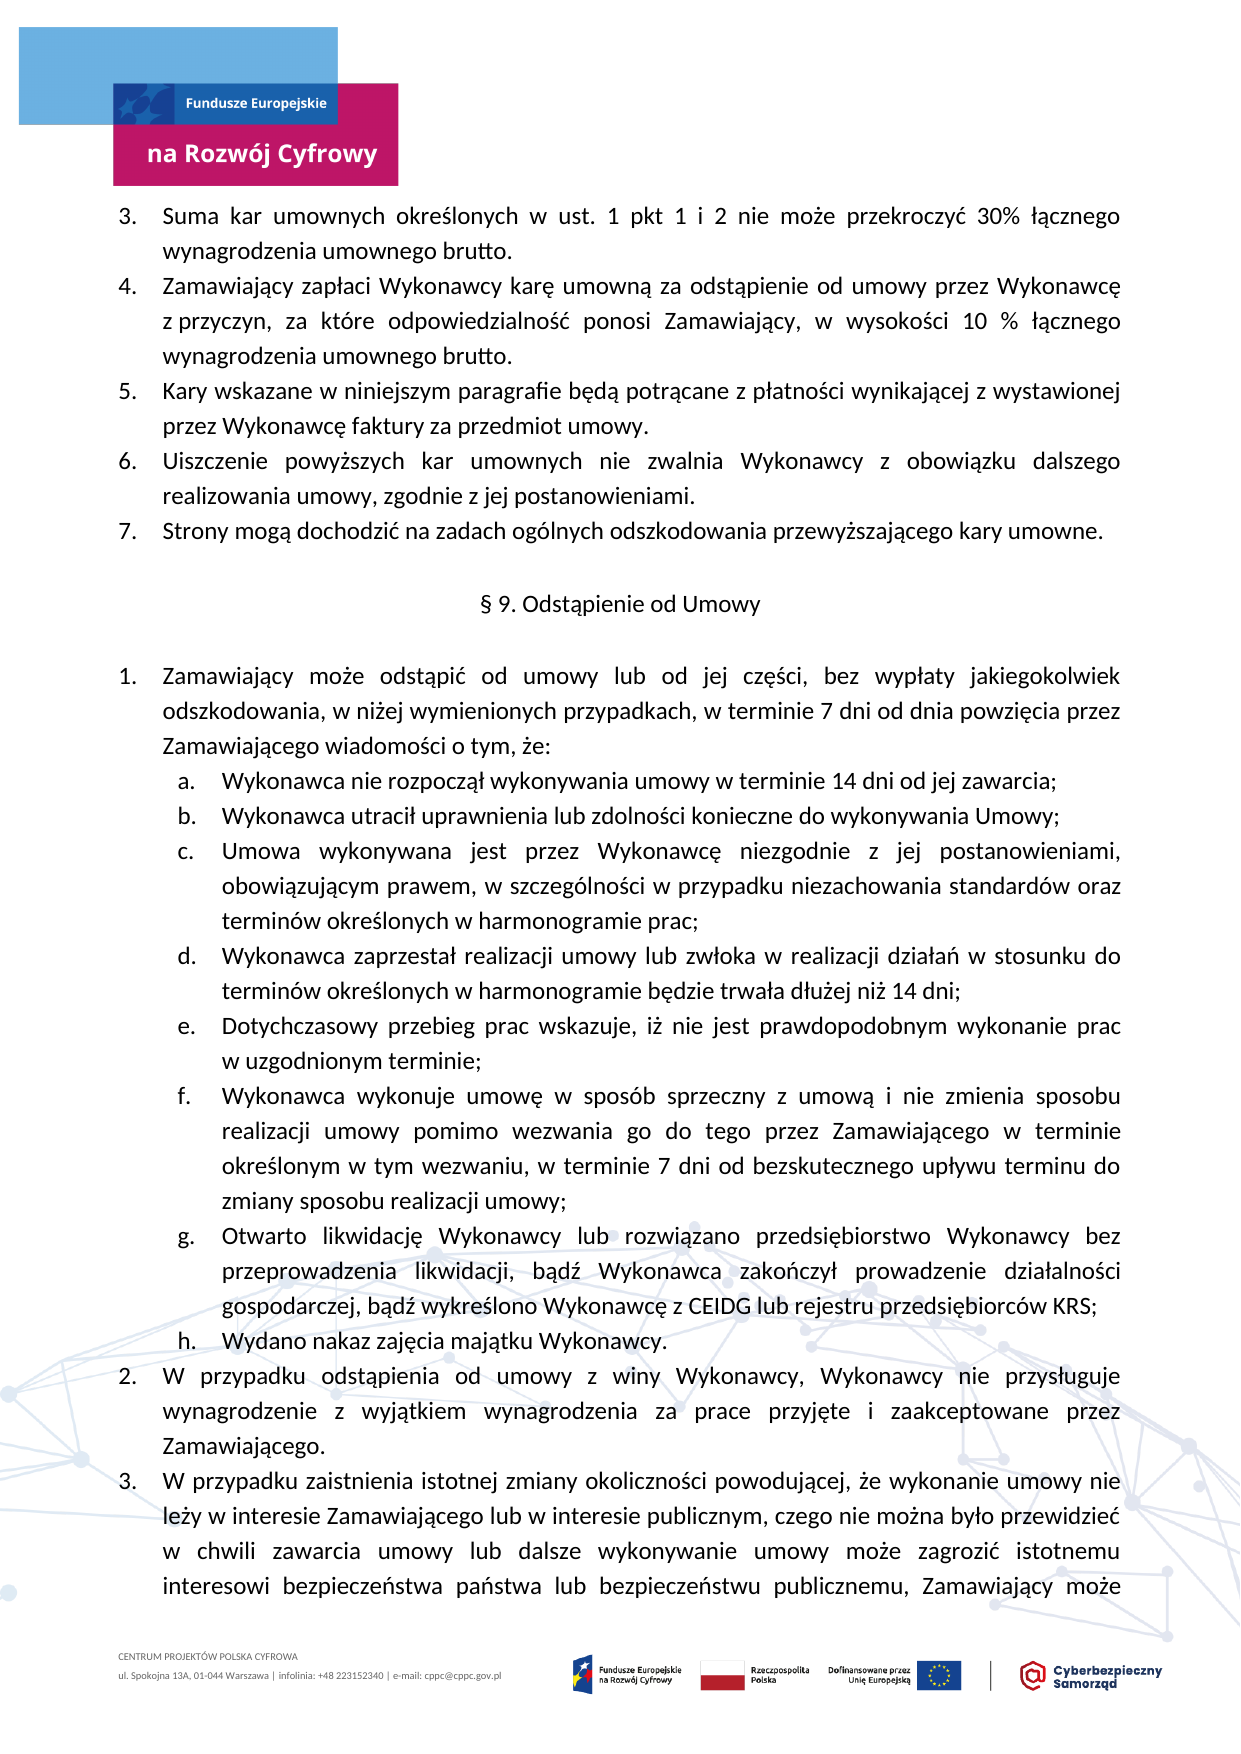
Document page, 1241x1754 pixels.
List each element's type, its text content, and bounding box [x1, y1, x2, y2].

list Strony mogą dochodzić na zadach ogólnych odszkodowania przewyższającego kary umowne. [118, 515, 1122, 546]
list Wydano nakaz zajęcia majątku Wykonawcy. [177, 1325, 1122, 1356]
list Umowa wykonywana jest przez Wykonawcę niezgodnie z jej postanowieniami, obowiązującym prawem, w szczególności w przypadku niezachowania standardów oraz terminów określonych w harmonogramie prac; [177, 835, 1122, 936]
list Zamawiający może odstąpić od umowy lub od jej części, bez wypłaty jakiegokolwiek odszkodowania, w niżej wymienionych przypadkach, w terminie 7 dni od dnia powzięcia przez Zamawiającego wiadomości o tym, że: [118, 660, 1122, 761]
list Kary wskazane w niniejszym paragrafie będą potrącane z płatności wynikającej z wystawionej przez Wykonawcę faktury za przedmiot umowy. [118, 375, 1122, 441]
list Wykonawca utracił uprawnienia lub zdolności konieczne do wykonywania Umowy; [177, 800, 1122, 831]
list Dotychczasowy przebieg prac wskazuje, iż nie jest prawdopodobnym wykonanie prac w uzgodnionym terminie; [177, 1010, 1122, 1076]
list Wykonawca zaprzestał realizacji umowy lub zwłoka w realizacji działań w stosunku do terminów określonych w harmonogramie będzie trwała dłużej niż 14 dni; [177, 940, 1122, 1006]
text § 9. Odstąpienie od Umowy [118, 588, 1122, 618]
list Wykonawca nie rozpoczął wykonywania umowy w terminie 14 dni od jej zawarcia; [177, 765, 1122, 796]
list Suma kar umownych określonych w ust. 1 pkt 1 i 2 nie może przekroczyć 30% łącznego wynagrodzenia umownego brutto. [118, 200, 1122, 266]
list Zamawiający zapłaci Wykonawcy karę umowną za odstąpienie od umowy przez Wykonawcę z przyczyn, za które odpowiedzialność ponosi Zamawiający, w wysokości 10 % łącznego wynagrodzenia umownego brutto. [118, 270, 1122, 371]
list Uiszczenie powyższych kar umownych nie zwalnia Wykonawcy z obowiązku dalszego realizowania umowy, zgodnie z jej postanowieniami. [118, 445, 1122, 511]
list Otwarto likwidację Wykonawcy lub rozwiązano przedsiębiorstwo Wykonawcy bez przeprowadzenia likwidacji, bądź Wykonawca zakończył prowadzenie działalności gospodarczej, bądź wykreślono Wykonawcę z CEIDG lub rejestru przedsiębiorców KRS; [177, 1220, 1122, 1321]
picture [18, 27, 399, 186]
picture [0, 1221, 1240, 1754]
list Wykonawca wykonuje umowę w sposób sprzeczny z umową i nie zmienia sposobu realizacji umowy pomimo wezwania go do tego przez Zamawiającego w terminie określonym w tym wezwaniu, w terminie 7 dni od bezskutecznego upływu terminu do zmiany sposobu realizacji umowy; [177, 1080, 1122, 1216]
list W przypadku odstąpienia od umowy z winy Wykonawcy, Wykonawcy nie przysługuje wynagrodzenie z wyjątkiem wynagrodzenia za prace przyjęte i zaakceptowane przez Zamawiającego. [118, 1360, 1122, 1461]
